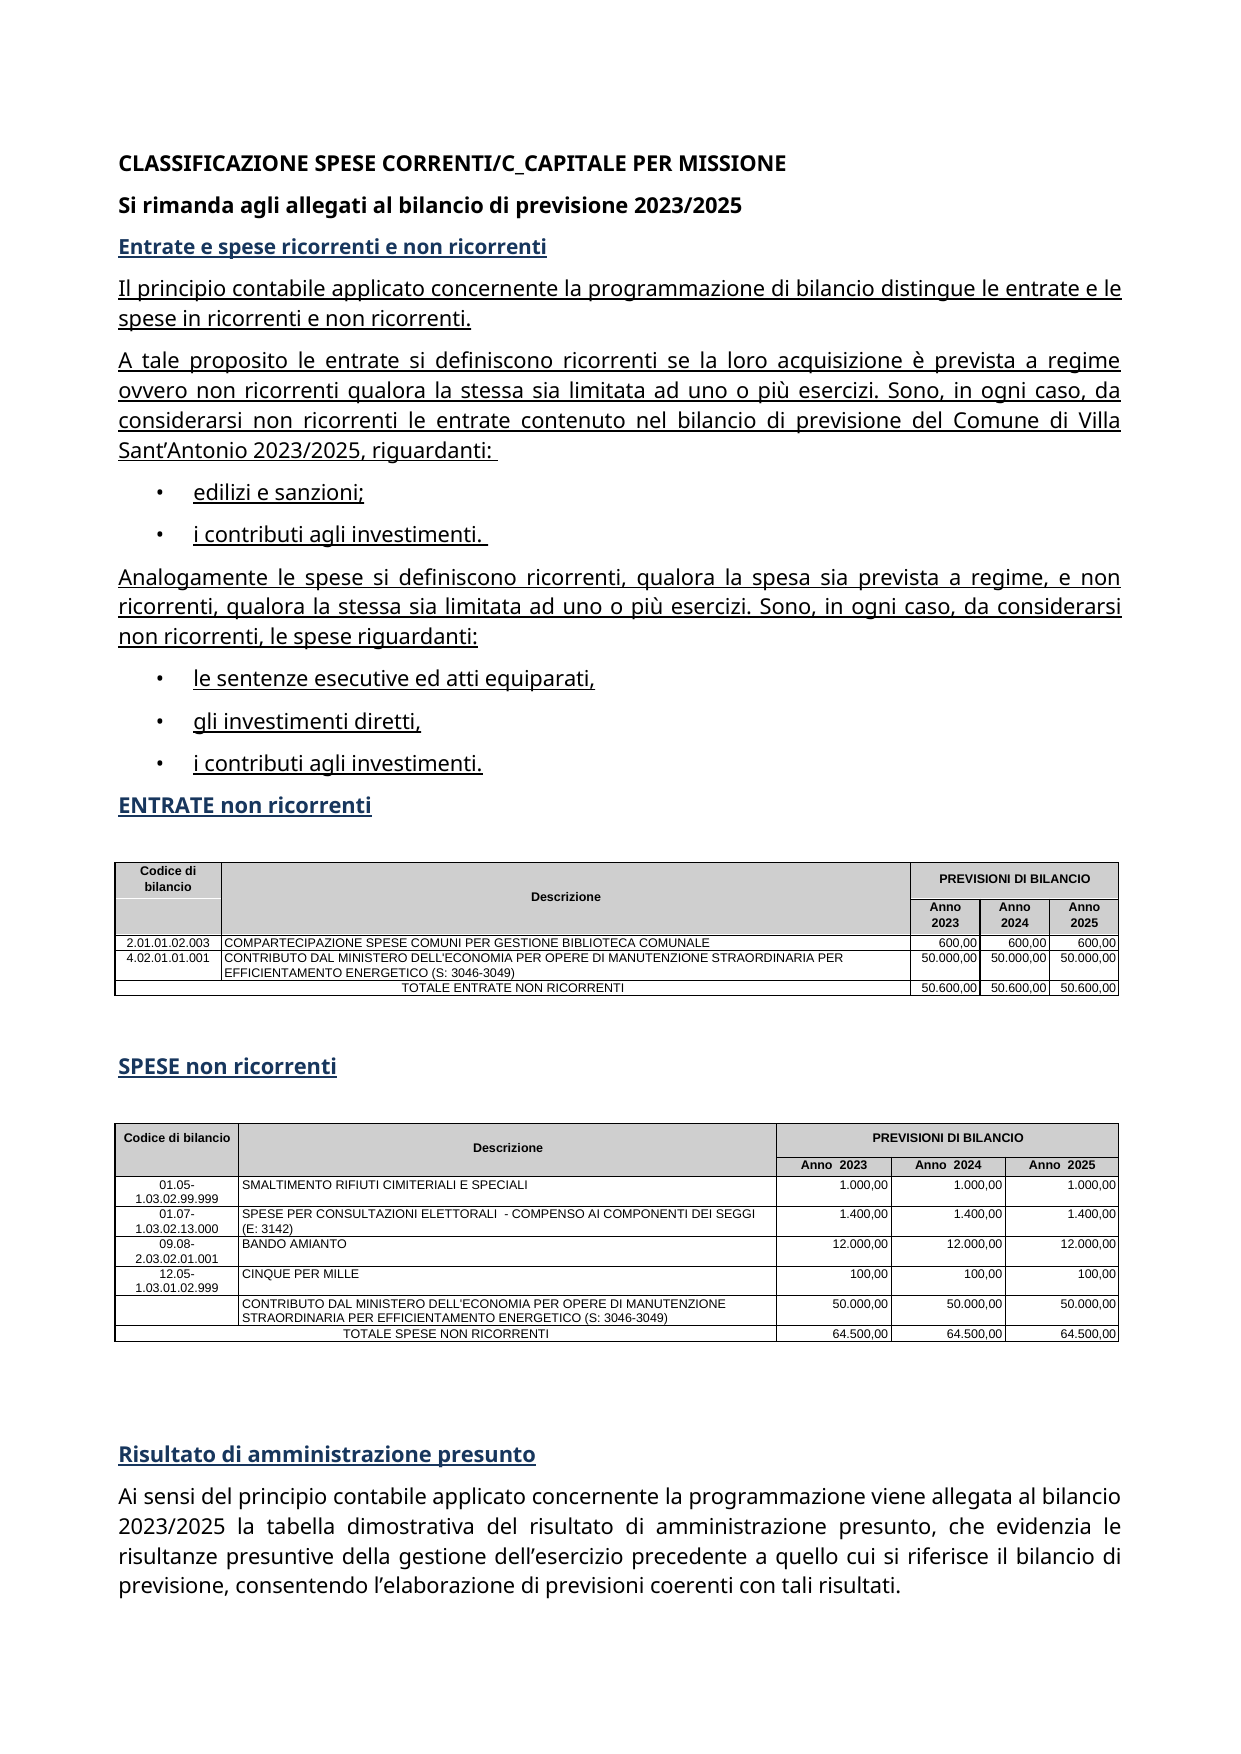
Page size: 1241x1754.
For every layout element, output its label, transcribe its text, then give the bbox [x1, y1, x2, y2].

table_cell [116, 1296, 238, 1325]
table_cell 12.000,00 [1006, 1237, 1118, 1266]
table_cell TOTALE ENTRATE NON RICORRENTI [116, 981, 910, 995]
table_cell 50.600,00 [1050, 981, 1118, 995]
table_cell 09.08-2.03.02.01.001 [116, 1237, 238, 1266]
list i contributi agli investimenti. [156, 519, 1122, 549]
table_cell Anno 2023 [911, 900, 979, 934]
text ENTRATE non ricorrenti [118, 790, 1122, 820]
text CLASSIFICAZIONE SPESE CORRENTI/C_CAPITALE PER MISSIONE [118, 148, 1122, 177]
table_cell COMPARTECIPAZIONE SPESE COMUNI PER GESTIONE BIBLIOTECA COMUNALE [222, 936, 910, 950]
table_cell Anno 2025 [1006, 1158, 1118, 1176]
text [118, 190, 1122, 220]
table_cell 50.000,00 [777, 1296, 891, 1325]
list edilizi e sanzioni; [156, 477, 1122, 507]
table_cell 64.500,00 [777, 1326, 891, 1341]
table_cell 64.500,00 [892, 1326, 1005, 1341]
table_cell 64.500,00 [1006, 1326, 1118, 1341]
text Il principio contabile applicato concernente la programmazione di bilancio distingue le entrate e le spese in ricorrenti e non ricorrenti. [118, 300, 1122, 333]
table_cell 01.05-1.03.02.99.999 [116, 1177, 238, 1206]
table_cell Anno 2023 [777, 1158, 891, 1176]
table_cell 50.000,00 [981, 951, 1049, 980]
table_cell 12.000,00 [892, 1237, 1005, 1266]
table_cell 2.01.01.02.003 [116, 936, 221, 950]
table_header Descrizione [222, 863, 910, 934]
list le sentenze esecutive ed atti equiparati, [156, 663, 1122, 693]
table_cell 1.400,00 [892, 1207, 1005, 1236]
table_cell 600,00 [911, 936, 979, 950]
table_cell 50.000,00 [911, 951, 979, 980]
table_cell 50.000,00 [892, 1296, 1005, 1325]
table_header Descrizione [239, 1124, 776, 1176]
table_cell CONTRIBUTO DAL MINISTERO DELL'ECONOMIA PER OPERE DI MANUTENZIONE STRAORDINARIA PER EFFICIENTAMENTO ENERGETICO (S: 3046-3049) [239, 1296, 776, 1325]
table_cell 1.000,00 [892, 1177, 1005, 1206]
table_cell BANDO AMIANTO [239, 1237, 776, 1266]
table_cell 100,00 [1006, 1267, 1118, 1295]
table_cell SPESE PER CONSULTAZIONI ELETTORALI - COMPENSO AI COMPONENTI DEI SEGGI (E: 3142) [239, 1207, 776, 1236]
table_header Codice di bilancio [116, 1124, 238, 1157]
table_cell 50.600,00 [911, 981, 979, 995]
table_cell [116, 1157, 238, 1176]
table_cell 100,00 [892, 1267, 1005, 1295]
table_cell 12.05-1.03.01.02.999 [116, 1267, 238, 1295]
table_cell Anno 2024 [892, 1158, 1005, 1176]
table_cell 50.000,00 [1006, 1296, 1118, 1325]
table_header Codice di bilancio [116, 863, 221, 898]
table_cell Anno 2025 [1050, 900, 1118, 934]
list i contributi agli investimenti. [156, 748, 1122, 778]
list gli investimenti diretti, [156, 706, 1122, 735]
text A tale proposito le entrate si definiscono ricorrenti se la loro acquisizione è prevista a regime ovvero non ricorrenti qualora la stessa sia limitata ad uno o più esercizi. Sono, in ogni caso, da considerarsi non ricorrenti le entrate contenuto nel bilancio di previsione del Comune di Villa Sant’Antonio 2023/2025, riguardanti: [118, 345, 1122, 464]
table_cell 50.600,00 [981, 981, 1049, 995]
table_cell SMALTIMENTO RIFIUTI CIMITERIALI E SPECIALI [239, 1177, 776, 1206]
table_cell 1.400,00 [777, 1207, 891, 1236]
table_cell CINQUE PER MILLE [239, 1267, 776, 1295]
text Risultato di amministrazione presunto [118, 1439, 1122, 1468]
table_cell 1.000,00 [777, 1177, 891, 1206]
table_cell 4.02.01.01.001 [116, 951, 221, 980]
table_cell 600,00 [1050, 936, 1118, 950]
table_cell 1.400,00 [1006, 1207, 1118, 1236]
table_cell CONTRIBUTO DAL MINISTERO DELL'ECONOMIA PER OPERE DI MANUTENZIONE STRAORDINARIA PER EFFICIENTAMENTO ENERGETICO (S: 3046-3049) [222, 951, 910, 980]
table_cell 100,00 [777, 1267, 891, 1295]
table_cell 1.000,00 [1006, 1177, 1118, 1206]
text Entrate e spese ricorrenti e non ricorrenti [118, 232, 1122, 261]
table_cell 01.07-1.03.02.13.000 [116, 1207, 238, 1236]
table_cell 600,00 [981, 936, 1049, 950]
table_cell 12.000,00 [777, 1237, 891, 1266]
table_header PREVISIONI DI BILANCIO [777, 1124, 1118, 1157]
table_cell [116, 899, 221, 934]
text Ai sensi del principio contabile applicato concernente la programmazione viene allegata al bilancio 2023/2025 la tabella dimostrativa del risultato di amministrazione presunto, che evidenzia le risultanze presuntive della gestione dell’esercizio precedente a quello cui si riferisce il bilancio di previsione, consentendo l’elaborazione di previsioni coerenti con tali risultati. [118, 1481, 1122, 1600]
text Analogamente le spese si definiscono ricorrenti, qualora la spesa sia prevista a regime, e non ricorrenti, qualora la stessa sia limitata ad uno o più esercizi. Sono, in ogni caso, da considerarsi non ricorrenti, le spese riguardanti: [118, 618, 1122, 651]
text Il principio contabile applicato concernente la programmazione di bilancio distingue le entrate e le spese in ricorrenti e non ricorrenti. [118, 273, 1122, 298]
table_cell 50.000,00 [1050, 951, 1118, 980]
table_cell Anno 2024 [981, 900, 1049, 934]
table_cell TOTALE SPESE NON RICORRENTI [116, 1326, 776, 1341]
table_header PREVISIONI DI BILANCIO [911, 863, 1118, 898]
text Analogamente le spese si definiscono ricorrenti, qualora la spesa sia prevista a regime, e non ricorrenti, qualora la stessa sia limitata ad uno o più esercizi. Sono, in ogni caso, da considerarsi non ricorrenti, le spese riguardanti: [118, 561, 1122, 616]
text SPESE non ricorrenti [118, 1051, 1122, 1081]
